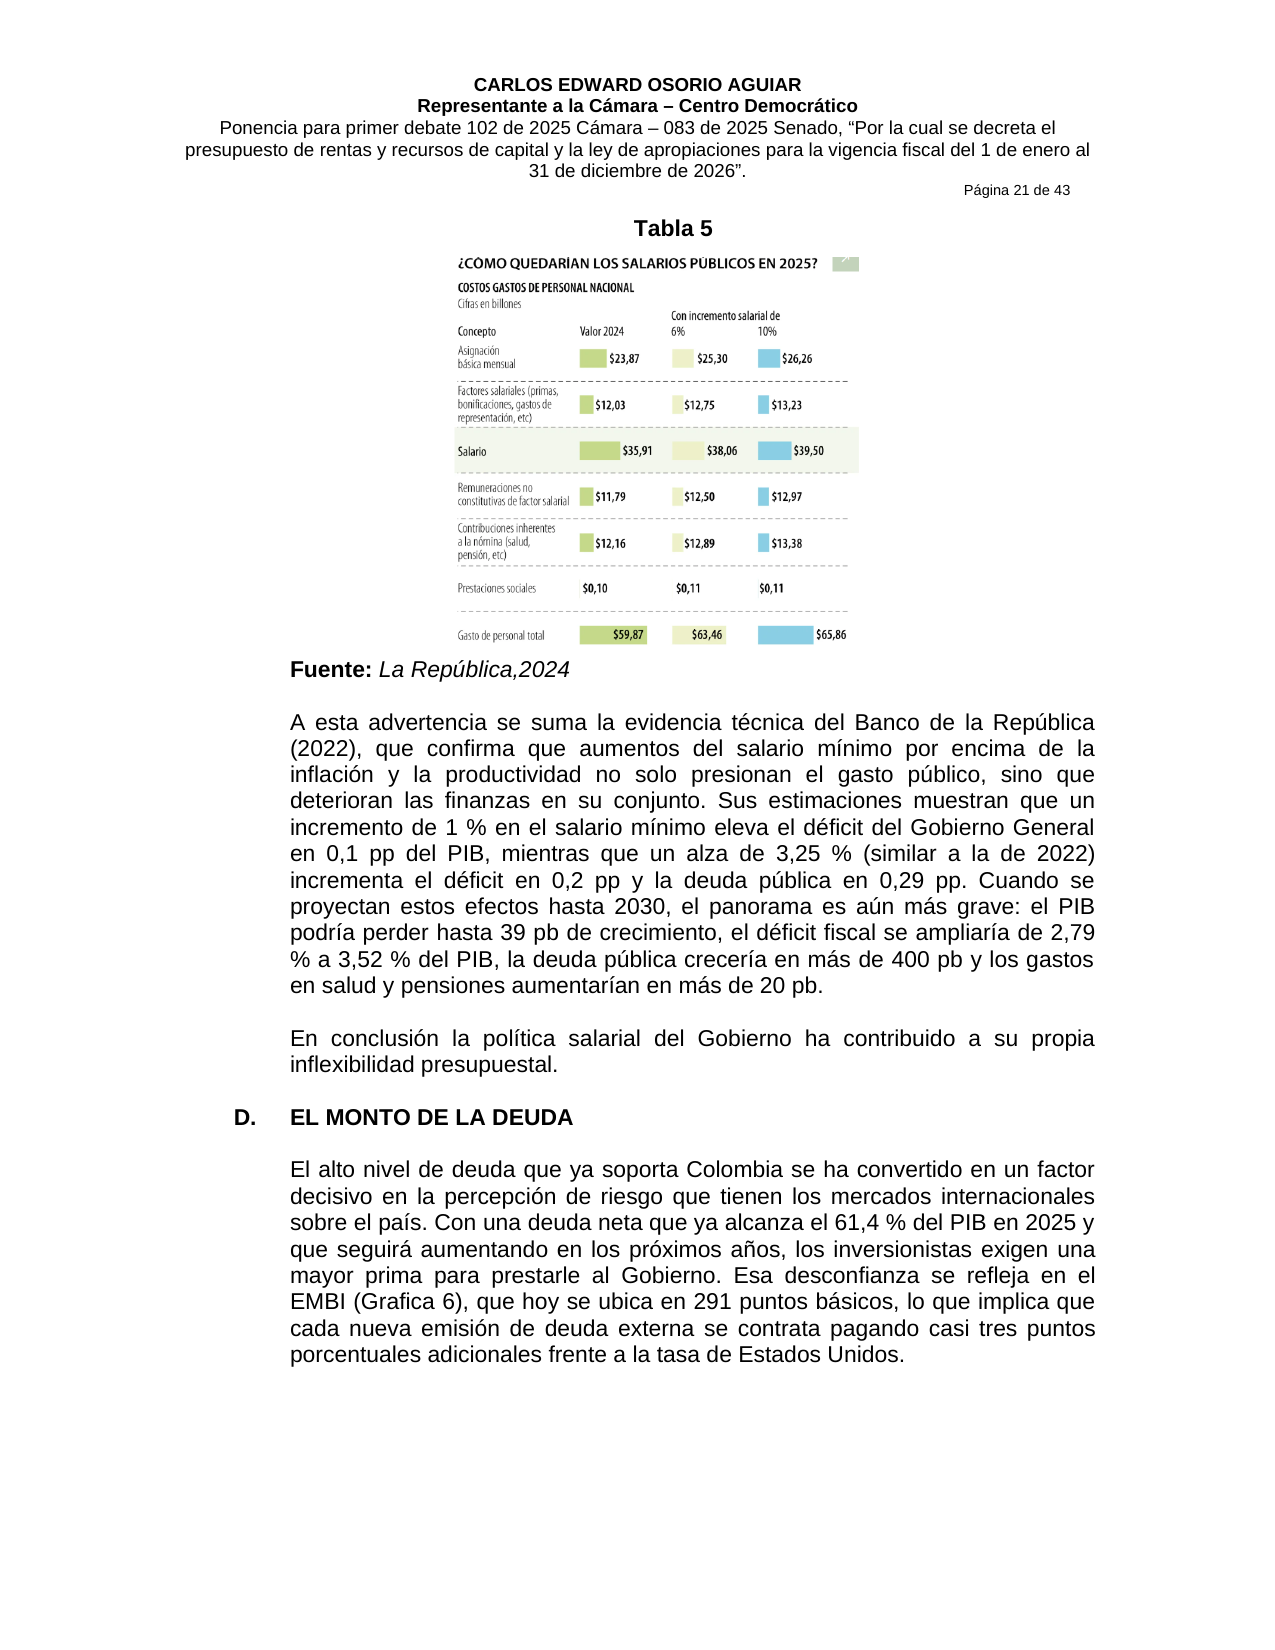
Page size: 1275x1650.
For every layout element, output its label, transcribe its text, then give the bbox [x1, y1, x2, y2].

text En conclusión la política salarial del Gobierno ha contribuido a su propia inflexibilidad presupuestal. [290, 1025, 1096, 1077]
text A esta advertencia se suma la evidencia técnica del Banco de la República (2022), que confirma que aumentos del salario mínimo por encima de la inflación y la productividad no solo presionan el gasto público, sino que deterioran las finanzas en su conjunto. Sus estimaciones muestran que un incremento de 1 % en el salario mínimo eleva el déficit del Gobierno General en 0,1 pp del PIB, mientras que un alza de 3,25 % (similar a la de 2022) incrementa el déficit en 0,2 pp y la deuda pública en 0,29 pp. Cuando se proyectan estos efectos hasta 2030, el panorama es aún más grave: el PIB podría perder hasta 39 pb de crecimiento, el déficit fiscal se ampliaría de 2,79 % a 3,52 % del PIB, la deuda pública crecería en más de 400 pb y los gastos en salud y pensiones aumentarían en más de 20 pb. [290, 708, 1096, 998]
list EL MONTO DE LA DEUDA [233, 1104, 1096, 1130]
picture [444, 257, 865, 656]
text El alto nivel de deuda que ya soporta Colombia se ha convertido en un factor decisivo en la percepción de riesgo que tienen los mercados internacionales sobre el país. Con una deuda neta que ya alcanza el 61,4 % del PIB en 2025 y que seguirá aumentando en los próximos años, los inversionistas exigen una mayor prima para prestarle al Gobierno. Esa desconfianza se refleja en el EMBI (Grafica 6), que hoy se ubica en 291 puntos básicos, lo que implica que cada nueva emisión de deuda externa se contrata pagando casi tres puntos porcentuales adicionales frente a la tasa de Estados Unidos. [290, 1156, 1096, 1367]
text Tabla 5 [290, 215, 1096, 241]
